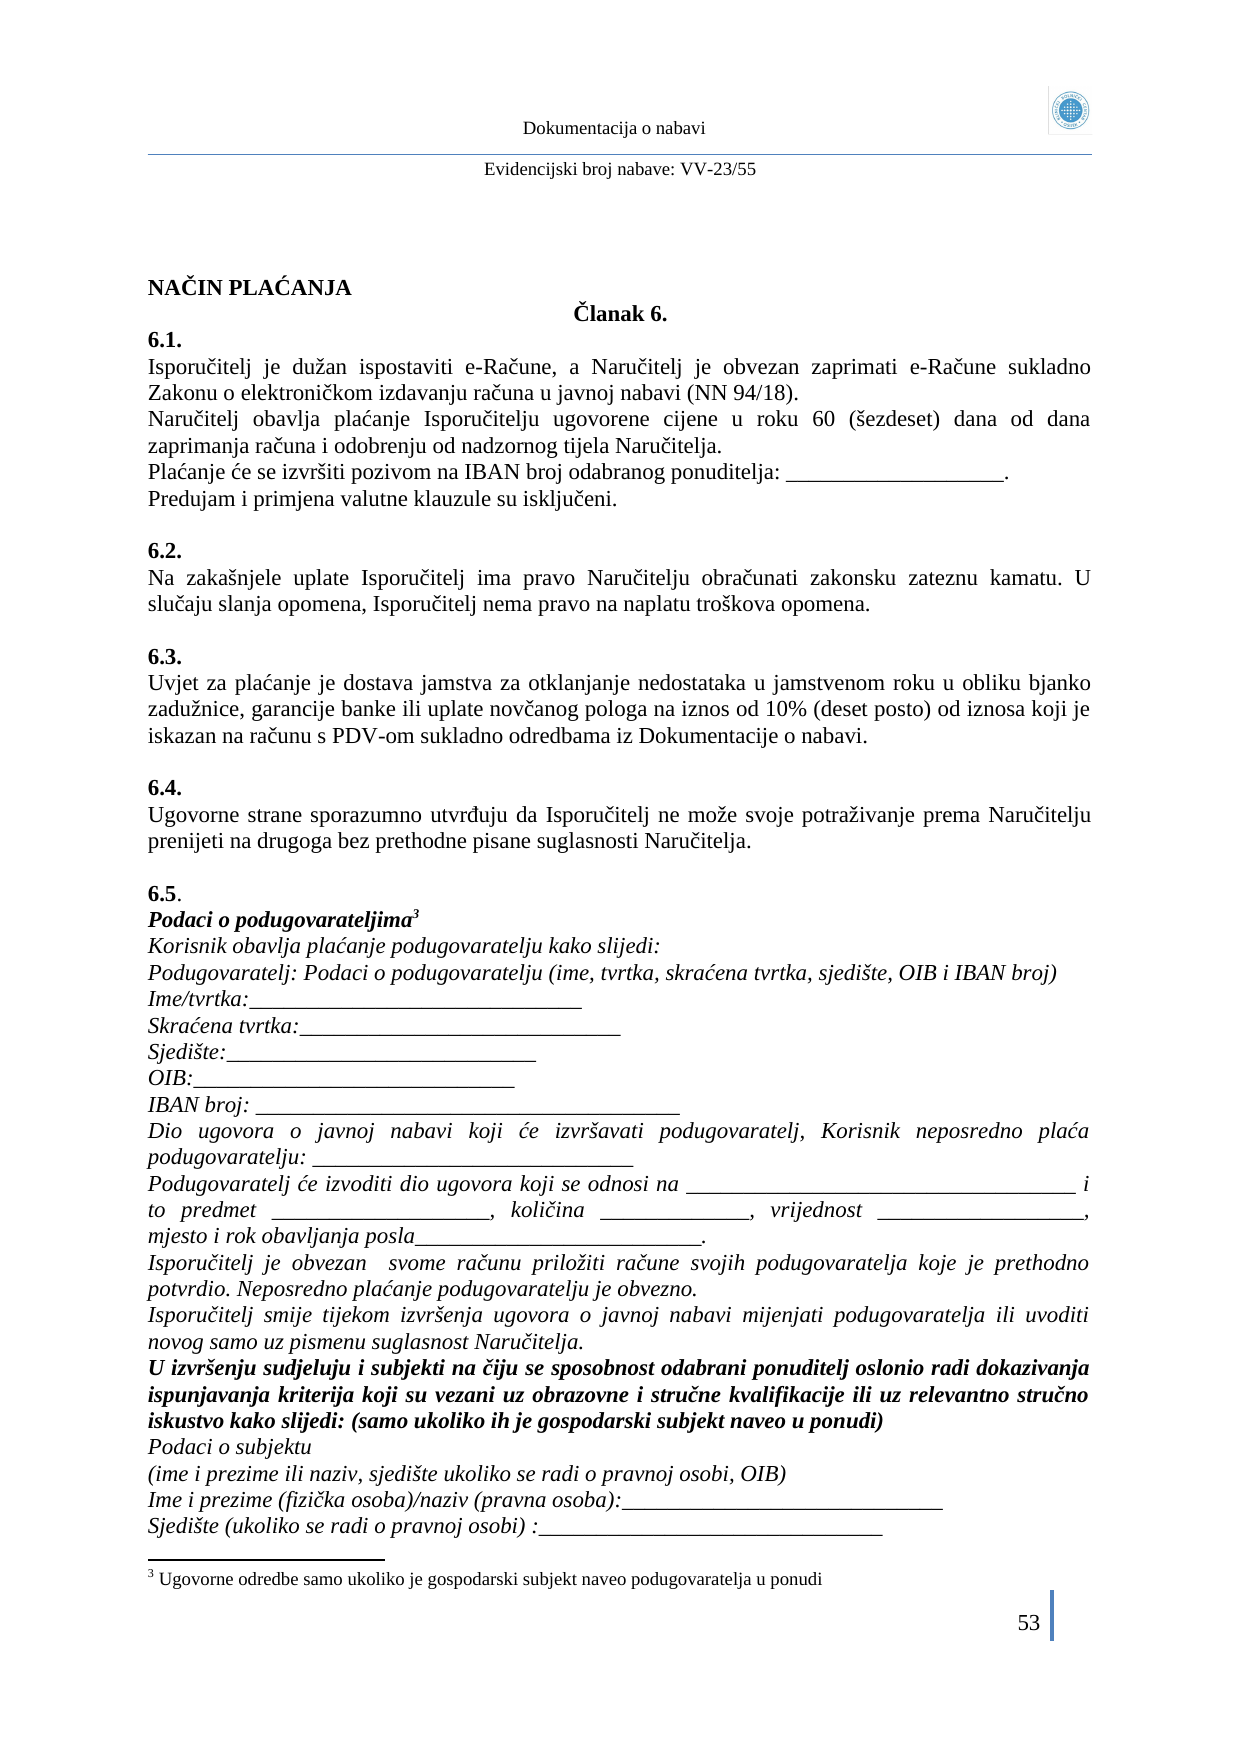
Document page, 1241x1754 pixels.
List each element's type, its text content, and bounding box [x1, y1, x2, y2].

text Podaci o podugovarateljima [148, 906, 1092, 933]
text Sjedište (ukoliko se radi o pravnoj osobi) :______________________________ [148, 1512, 1092, 1539]
text Naručitelj obavlja plaćanje Isporučitelju ugovorene cijene u roku 60 (šezdeset) dana od dana zaprimanja računa i odobrenju od nadzornog tijela Naručitelja. [148, 406, 1092, 458]
text Korisnik obavlja plaćanje podugovaratelju kako slijedi: [148, 933, 1092, 959]
text 6.3. [148, 643, 1092, 669]
text Na zakašnjele uplate Isporučitelj ima pravo Naručitelju obračunati zakonsku zateznu kamatu. U slučaju slanja opomena, Isporučitelj nema pravo na naplatu troškova opomena. [148, 564, 1092, 616]
text Uvjet za plaćanje je dostava jamstva za otklanjanje nedostataka u jamstvenom roku u obliku bjanko zadužnice, garancije banke ili uplate novčanog pologa na iznos od 10% (deset posto) od iznosa koji je iskazan na računu s PDV-om sukladno odredbama iz Dokumentacije o nabavi. [148, 669, 1092, 748]
text IBAN broj: _____________________________________ [148, 1091, 1092, 1117]
picture [1048, 86, 1093, 135]
text Isporučitelj smije tijekom izvršenja ugovora o javnoj nabavi mijenjati podugovaratelja ili uvoditi novog samo uz pismenu suglasnost Naručitelja. [148, 1302, 1092, 1354]
text Članak 6. [148, 300, 1092, 326]
text 6.1. [148, 326, 1092, 353]
text Ugovorne strane sporazumno utvrđuju da Isporučitelj ne može svoje potraživanje prema Naručitelju prenijeti na drugoga bez prethodne pisane suglasnosti Naručitelja. [148, 801, 1092, 853]
text OIB:____________________________ [148, 1064, 1092, 1091]
text Sjedište:___________________________ [148, 1038, 1092, 1064]
text Ime/tvrtka:_____________________________ [148, 985, 1092, 1012]
text U izvršenju sudjeluju i subjekti na čiju se sposobnost odabrani ponuditelj oslonio radi dokazivanja ispunjavanja kriterija koji su vezani uz obrazovne i stručne kvalifikacije ili uz relevantno stručno iskustvo kako slijedi: (samo ukoliko ih je gospodarski subjekt naveo u ponudi) [148, 1354, 1092, 1433]
text 6.2. [148, 537, 1092, 564]
text 6.4. [148, 774, 1092, 801]
text NAČIN PLAĆANJA [148, 274, 1092, 300]
text Plaćanje će se izvršiti pozivom na IBAN broj odabranog ponuditelja: ___________________. [148, 458, 1092, 484]
text Skraćena tvrtka:____________________________ [148, 1012, 1092, 1038]
text Predujam i primjena valutne klauzule su isključeni. [148, 484, 1092, 511]
text Dio ugovora o javnoj nabavi koji će izvršavati podugovaratelj, Korisnik neposredno plaća podugovaratelju: ____________________________ [148, 1117, 1092, 1170]
text Podugovaratelj: Podaci o podugovaratelju (ime, tvrtka, skraćena tvrtka, sjedište, OIB i IBAN broj) [148, 959, 1092, 985]
text Ime i prezime (fizička osoba)/naziv (pravna osoba):____________________________ [148, 1486, 1092, 1512]
text Podaci o subjektu [148, 1433, 1092, 1460]
text Isporučitelj je dužan ispostaviti e-Račune, a Naručitelj je obvezan zaprimati e-Račune sukladno Zakonu o elektroničkom izdavanju računa u javnoj nabavi (NN 94/18). [148, 353, 1092, 406]
text Podugovaratelj će izvoditi dio ugovora koji se odnosi na __________________________________ i to predmet ___________________, količina _____________, vrijednost __________________, mjesto i rok obavljanja posla_________________________. [148, 1170, 1092, 1249]
text (ime i prezime ili naziv, sjedište ukoliko se radi o pravnoj osobi, OIB) [148, 1460, 1092, 1486]
text Isporučitelj je obvezan svome računu priložiti račune svojih podugovaratelja koje je prethodno potvrdio. Neposredno plaćanje podugovaratelju je obvezno. [148, 1249, 1092, 1302]
text 6.5. [148, 880, 1092, 906]
